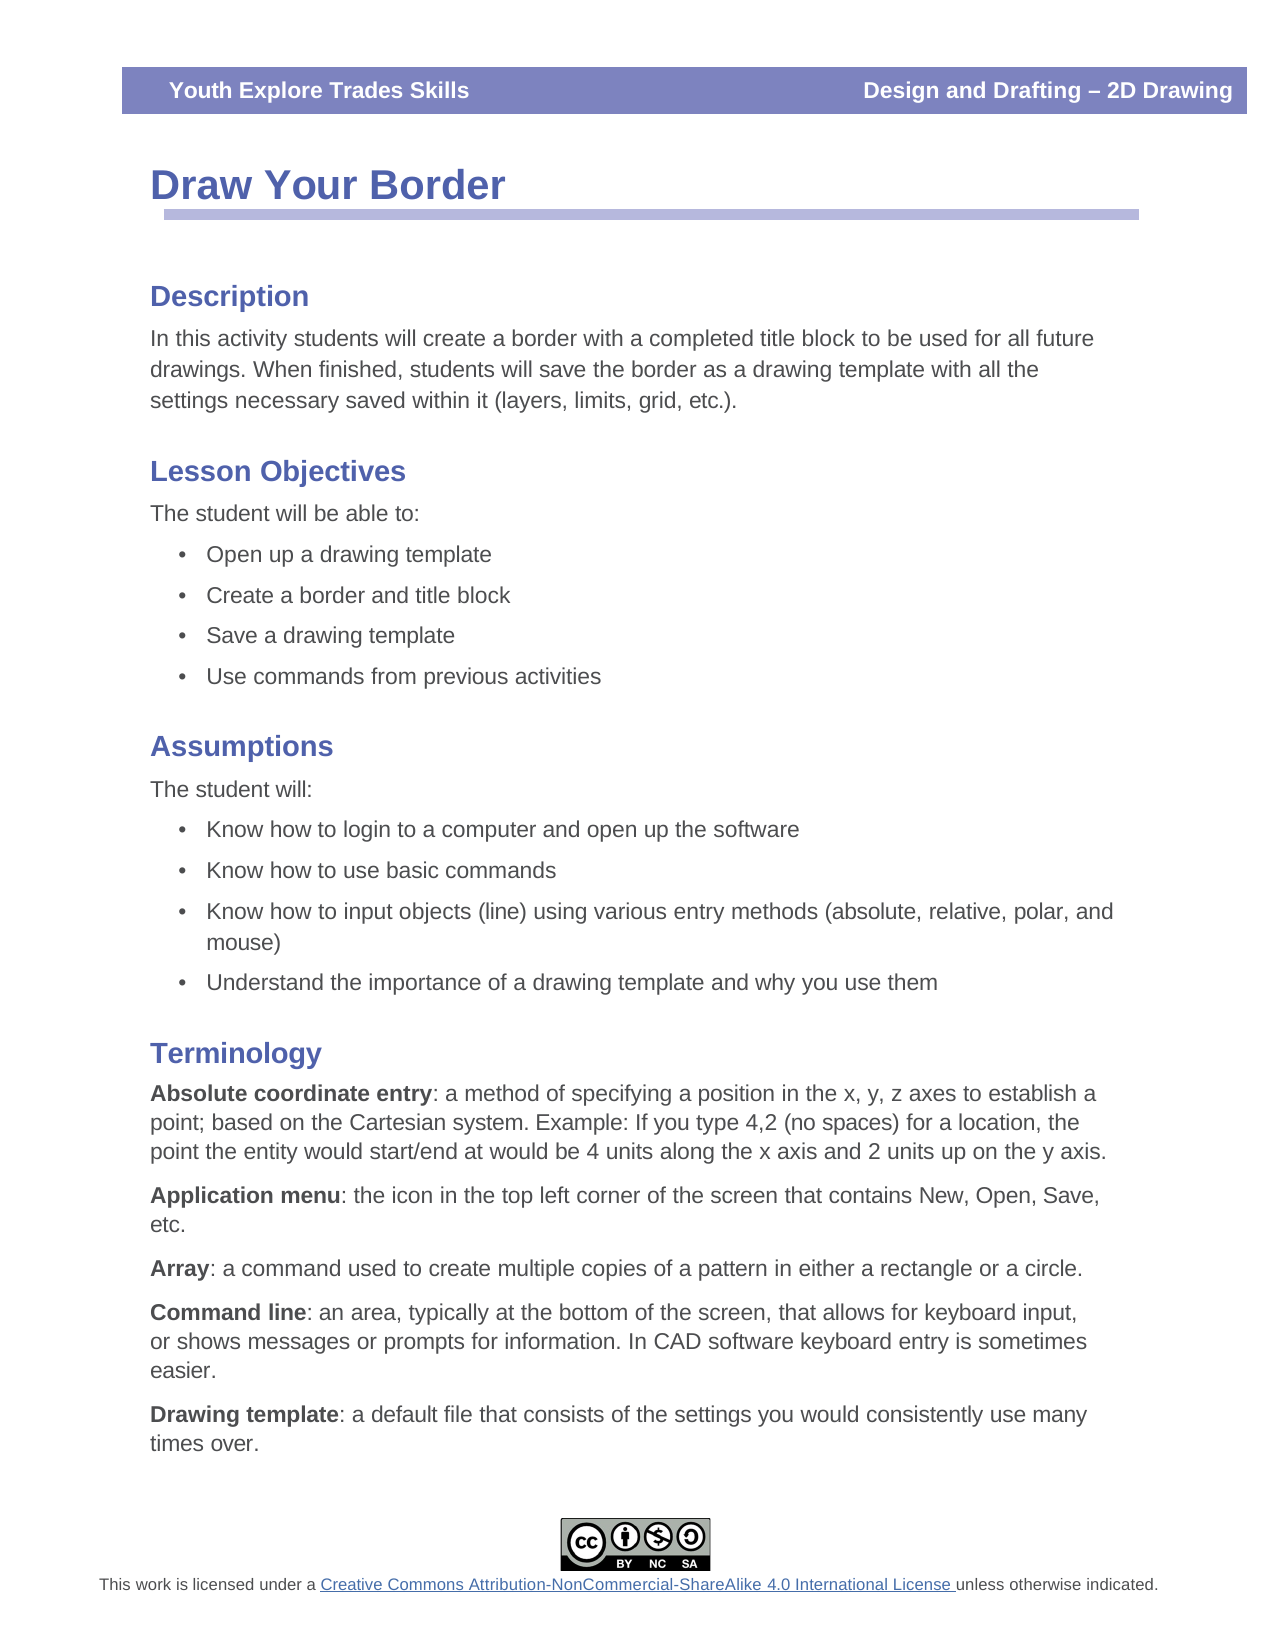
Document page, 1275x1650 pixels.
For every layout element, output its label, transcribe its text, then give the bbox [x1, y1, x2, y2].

list Know how to use basic commands [178, 857, 1239, 883]
text In this activity students will create a border with a completed title block to be used for all future drawings. When finished, students will save the border as a drawing template with all the settings necessary saved within it (layers, limits, grid, etc.). [150, 325, 1113, 413]
picture [560, 1518, 711, 1571]
list Understand the importance of a drawing template and why you use them [178, 969, 1239, 996]
text Array: a command used to create multiple copies of a pattern in either a rectangle or a circle. [150, 1255, 1239, 1281]
text Application menu: the icon in the top left corner of the screen that contains New, Open, Save, etc. [150, 1182, 1113, 1237]
subtitle Assumptions [150, 729, 1239, 763]
list Open up a drawing template [178, 541, 1239, 567]
subtitle Lesson Objectives [150, 454, 1239, 487]
subtitle Draw Your Border [150, 160, 1239, 208]
list Use commands from previous activities [178, 663, 1239, 689]
list Create a border and title block [178, 582, 1239, 608]
text The student will: [150, 776, 1239, 802]
text The student will be able to: [150, 500, 1239, 527]
subtitle Terminology [150, 1036, 1239, 1069]
text Drawing template: a default file that consists of the settings you would consistently use many times over. [150, 1401, 1113, 1456]
subtitle Description [150, 279, 1239, 312]
text This work is licensed under a Creative Commons Attribution-NonCommercial-ShareAlike 4.0 International License unless otherwise indicated. [99, 1574, 1239, 1593]
list Know how to input objects (line) using various entry methods (absolute, relative, polar, and mouse) [178, 898, 1118, 955]
list Know how to login to a computer and open up the software [178, 816, 1239, 843]
text Command line: an area, typically at the bottom of the screen, that allows for keyboard input, or shows messages or prompts for information. In CAD software keyboard entry is sometimes easier. [150, 1299, 1088, 1383]
list Save a drawing template [178, 622, 1239, 648]
text Absolute coordinate entry: a method of specifying a position in the x, y, z axes to establish a point; based on the Cartesian system. Example: If you type 4,2 (no spaces) for a location, the point the entity would start/end at would be 4 units along the x axis and 2 units up on the y axis. [150, 1080, 1113, 1164]
